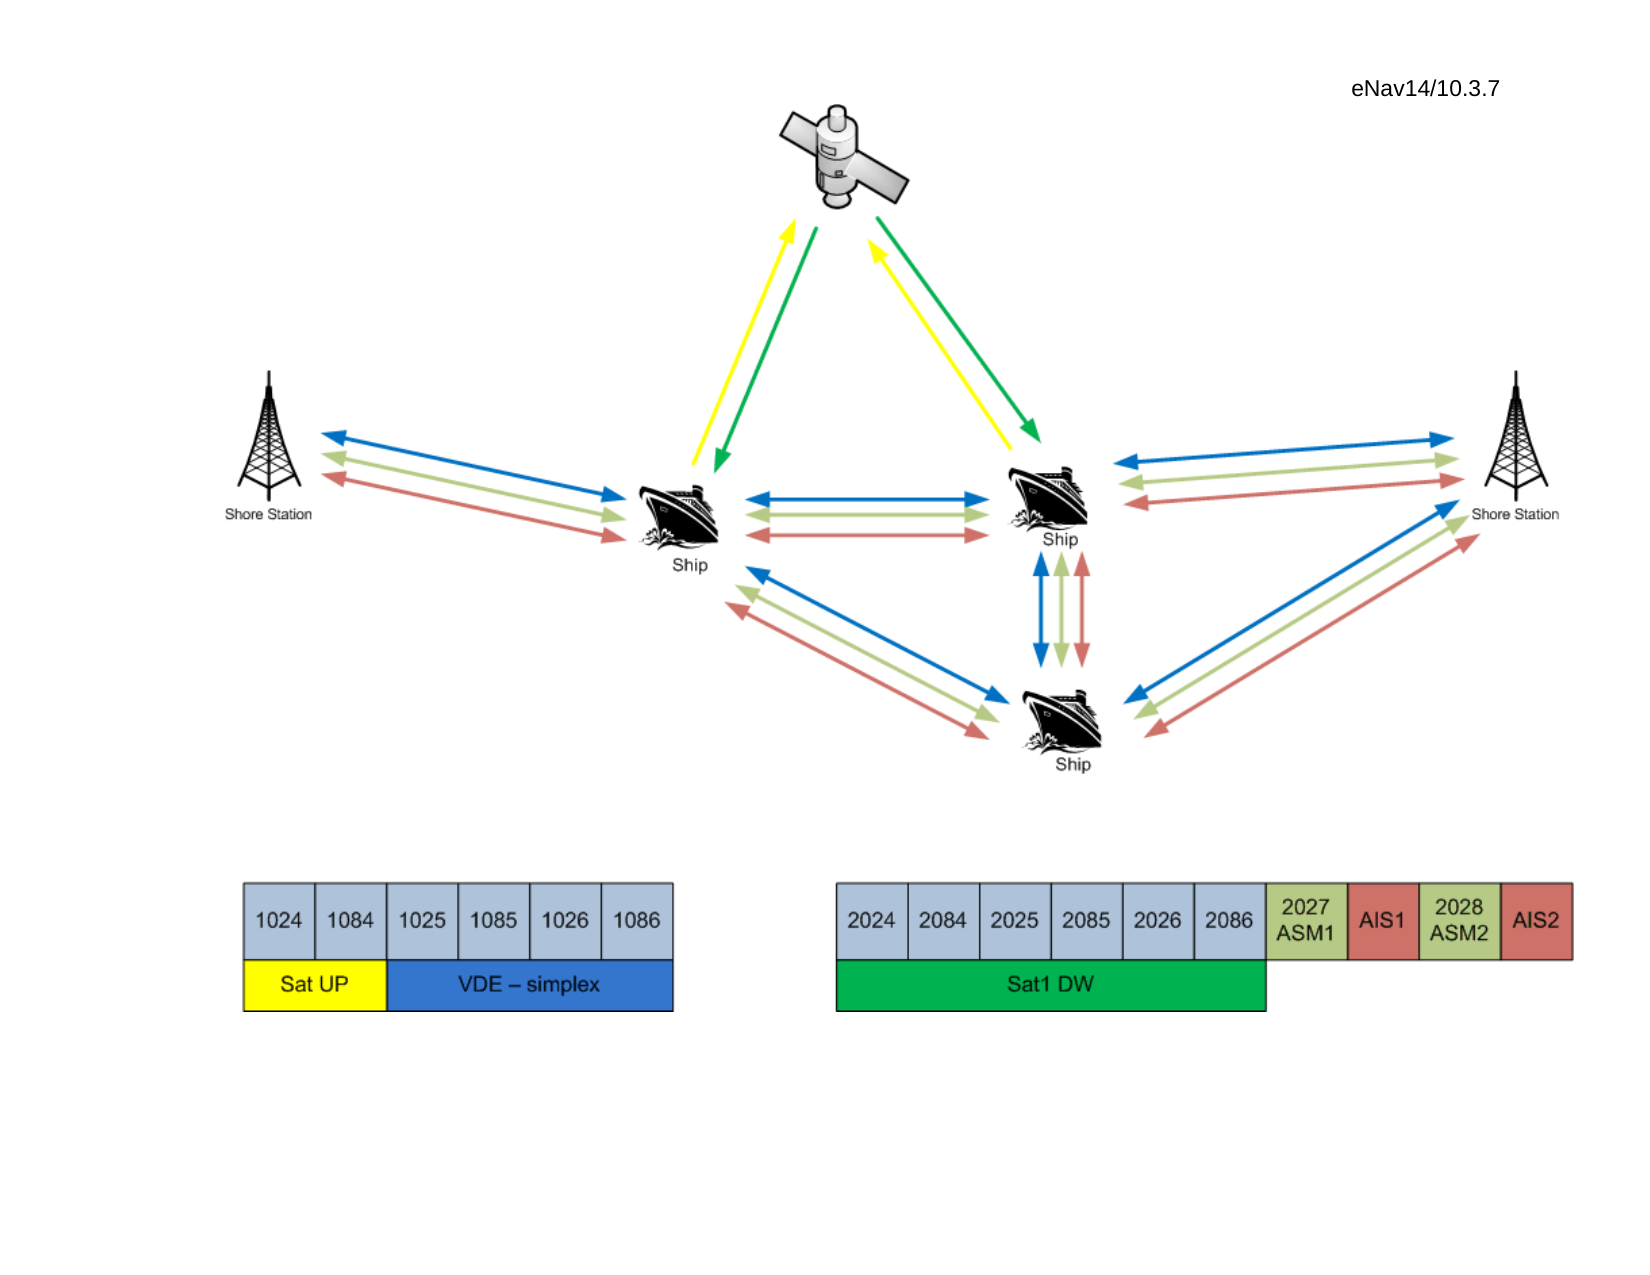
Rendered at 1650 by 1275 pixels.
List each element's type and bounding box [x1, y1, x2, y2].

picture [225, 104, 1574, 1012]
